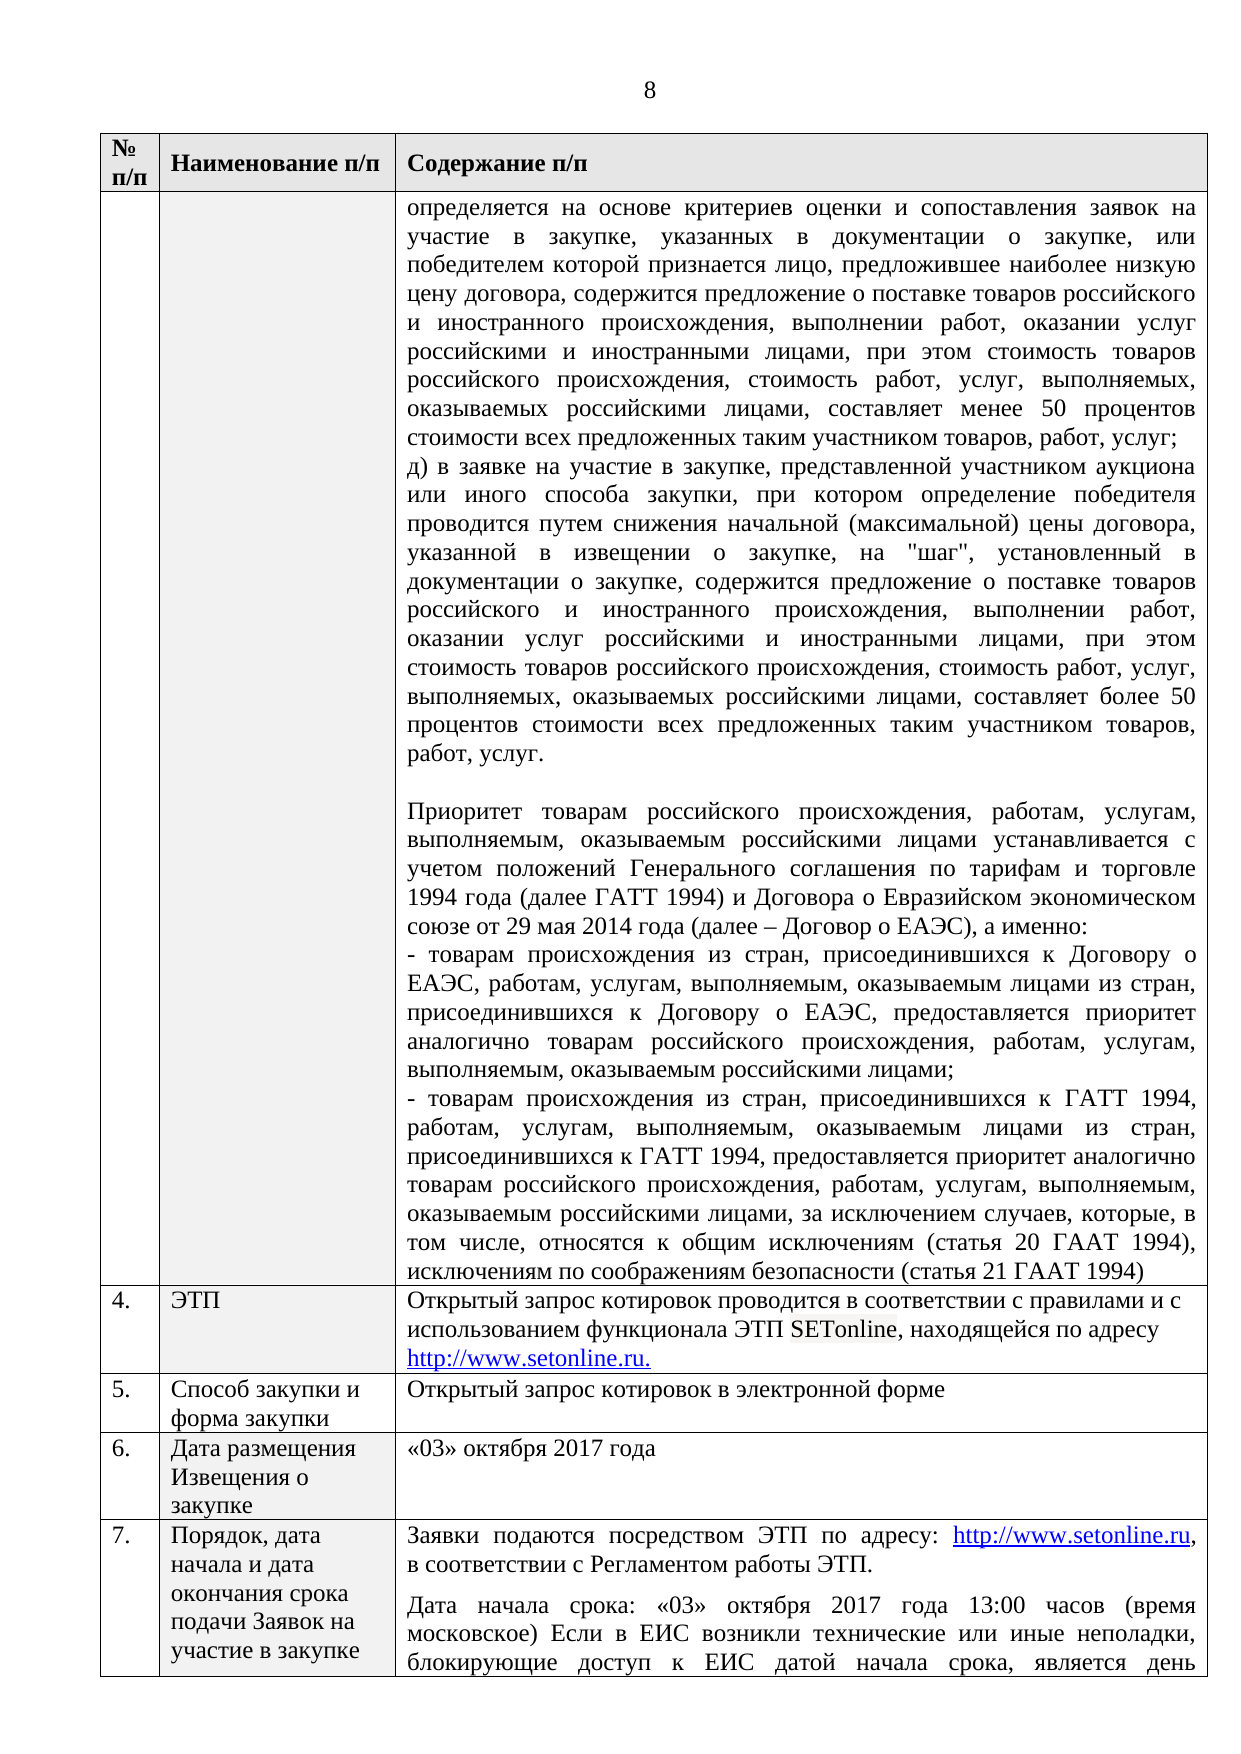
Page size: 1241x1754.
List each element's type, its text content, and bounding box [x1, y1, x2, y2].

table_cell [101, 1433, 159, 1519]
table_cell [160, 1520, 395, 1676]
table_cell ЭТП [160, 1286, 395, 1373]
table_cell «03» октября 2017 года [396, 1433, 1207, 1519]
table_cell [396, 1520, 1207, 1676]
table_header Содержание п/п [396, 134, 1207, 191]
table_header Наименование п/п [160, 134, 395, 191]
table_cell [101, 1374, 159, 1432]
table_cell [101, 1520, 159, 1676]
table_cell [101, 1286, 159, 1373]
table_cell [396, 192, 1207, 1284]
table_cell Дата размещения Извещения о закупке [160, 1433, 395, 1519]
table_cell Открытый запрос котировок в электронной форме [396, 1374, 1207, 1432]
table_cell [160, 192, 395, 1284]
table_cell Открытый запрос котировок проводится в соответствии с правилами и с использованием функционала ЭТП SETonline, находящейся по адресу http://www.setonline.ru. [396, 1286, 1207, 1373]
table_cell [101, 192, 159, 1284]
table_header № п/п [101, 134, 159, 191]
table_cell Способ закупки и форма закупки [160, 1374, 395, 1432]
